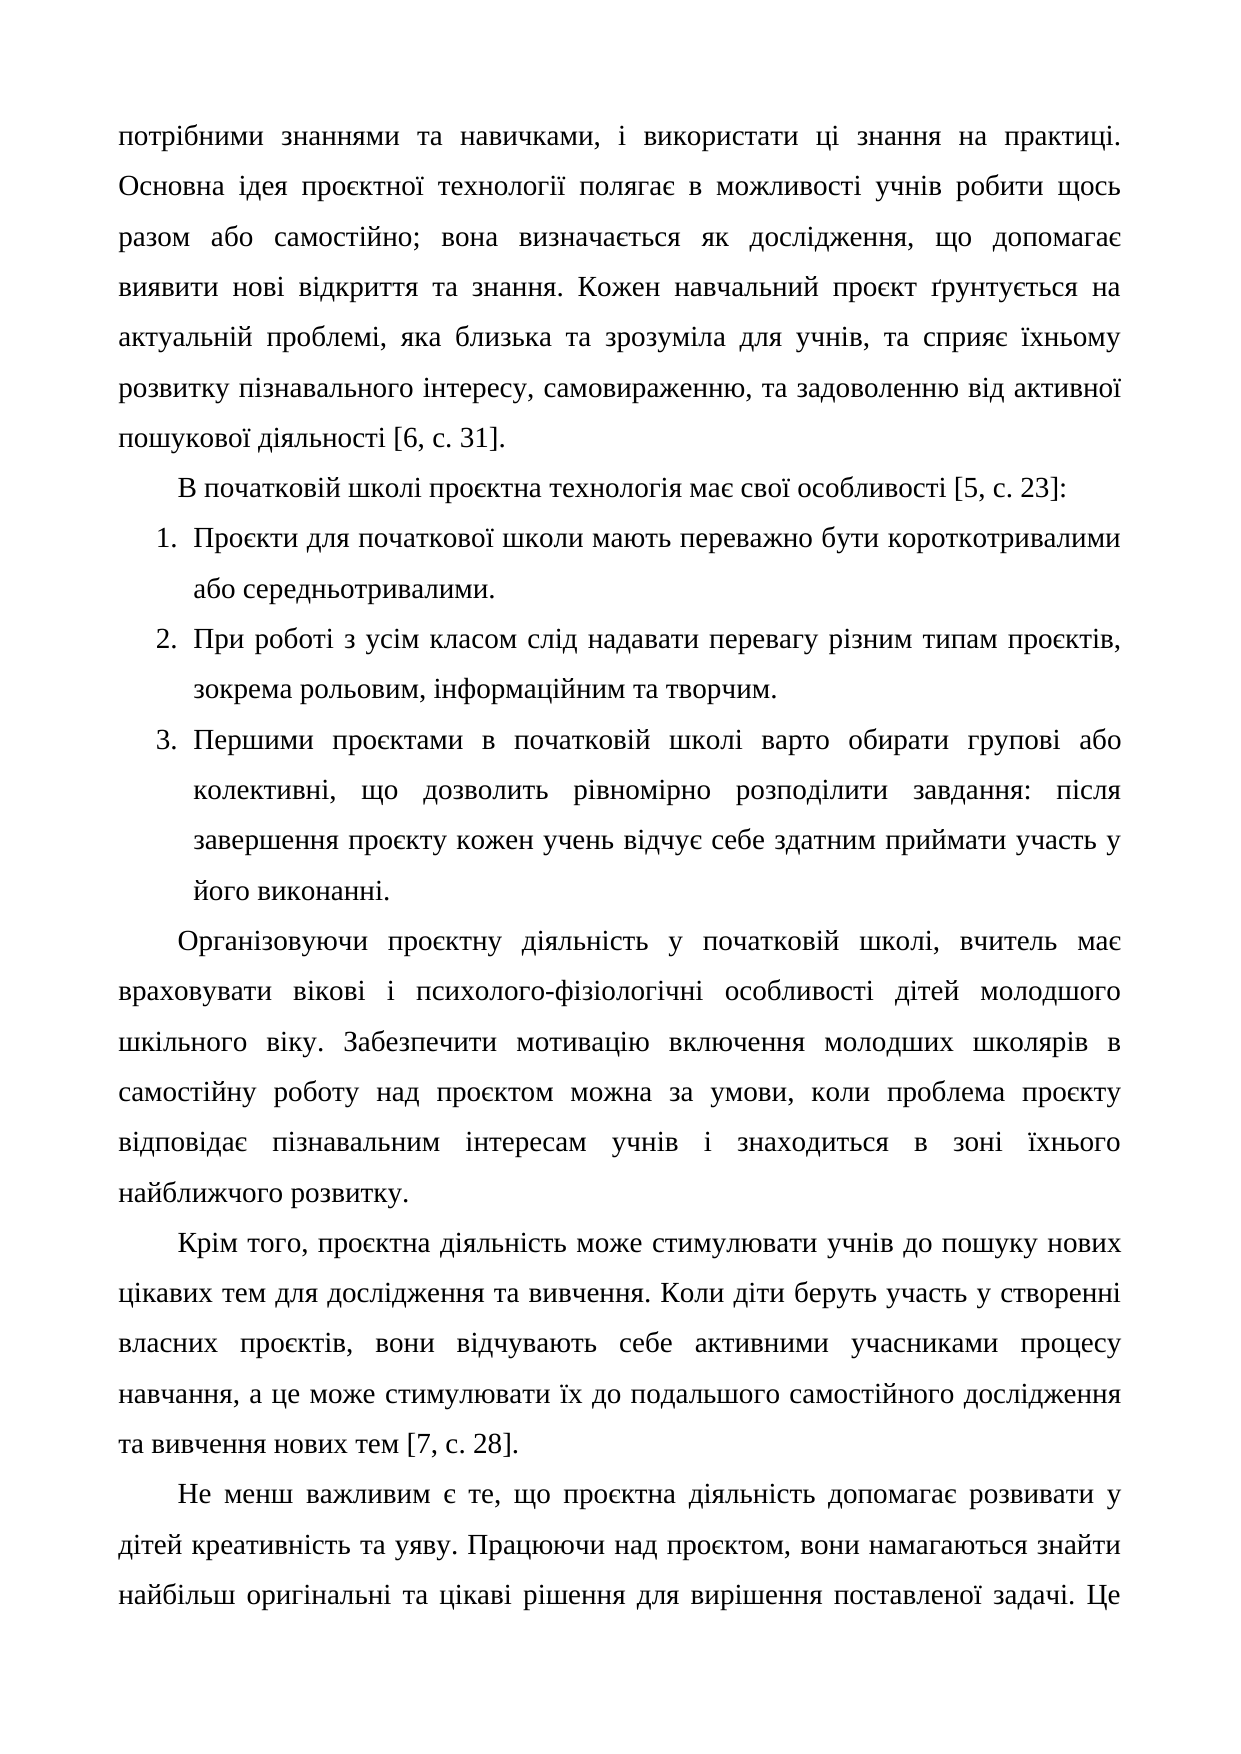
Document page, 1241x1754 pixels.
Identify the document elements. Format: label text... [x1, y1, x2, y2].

list Першими проєктами в початковій школі варто обирати групові або колективні, що дозволить рівномірно розподілити завдання: після завершення проєкту кожен учень відчує себе здатним приймати участь у його виконанні. [156, 722, 1122, 906]
list Проєкти для початкової школи мають переважно бути короткотривалими або середньотривалими. [156, 521, 1122, 604]
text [118, 118, 1122, 453]
text Організовуючи проєктну діяльність у початковій школі, вчитель має враховувати вікові і психолого-фізіологічні особливості дітей молодшого шкільного віку. Забезпечити мотивацію включення молодших школярів в самостійну роботу над проєктом можна за умови, коли проблема проєкту відповідає пізнавальним інтересам учнів і знаходиться в зоні їхнього найближчого розвитку. [118, 923, 1122, 1208]
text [118, 1477, 1122, 1611]
list При роботі з усім класом слід надавати перевагу різним типам проєктів, зокрема рольовим, інформаційним та творчим. [156, 621, 1122, 705]
text Крім того, проєктна діяльність може стимулювати учнів до пошуку нових цікавих тем для дослідження та вивчення. Коли діти беруть участь у створенні власних проєктів, вони відчувають себе активними учасниками процесу навчання, а це може стимулювати їх до подальшого самостійного дослідження та вивчення нових тем [7, с. 28]. [118, 1225, 1122, 1460]
text В початковій школі проєктна технологія має свої особливості [5, с. 23]: [118, 470, 1122, 504]
